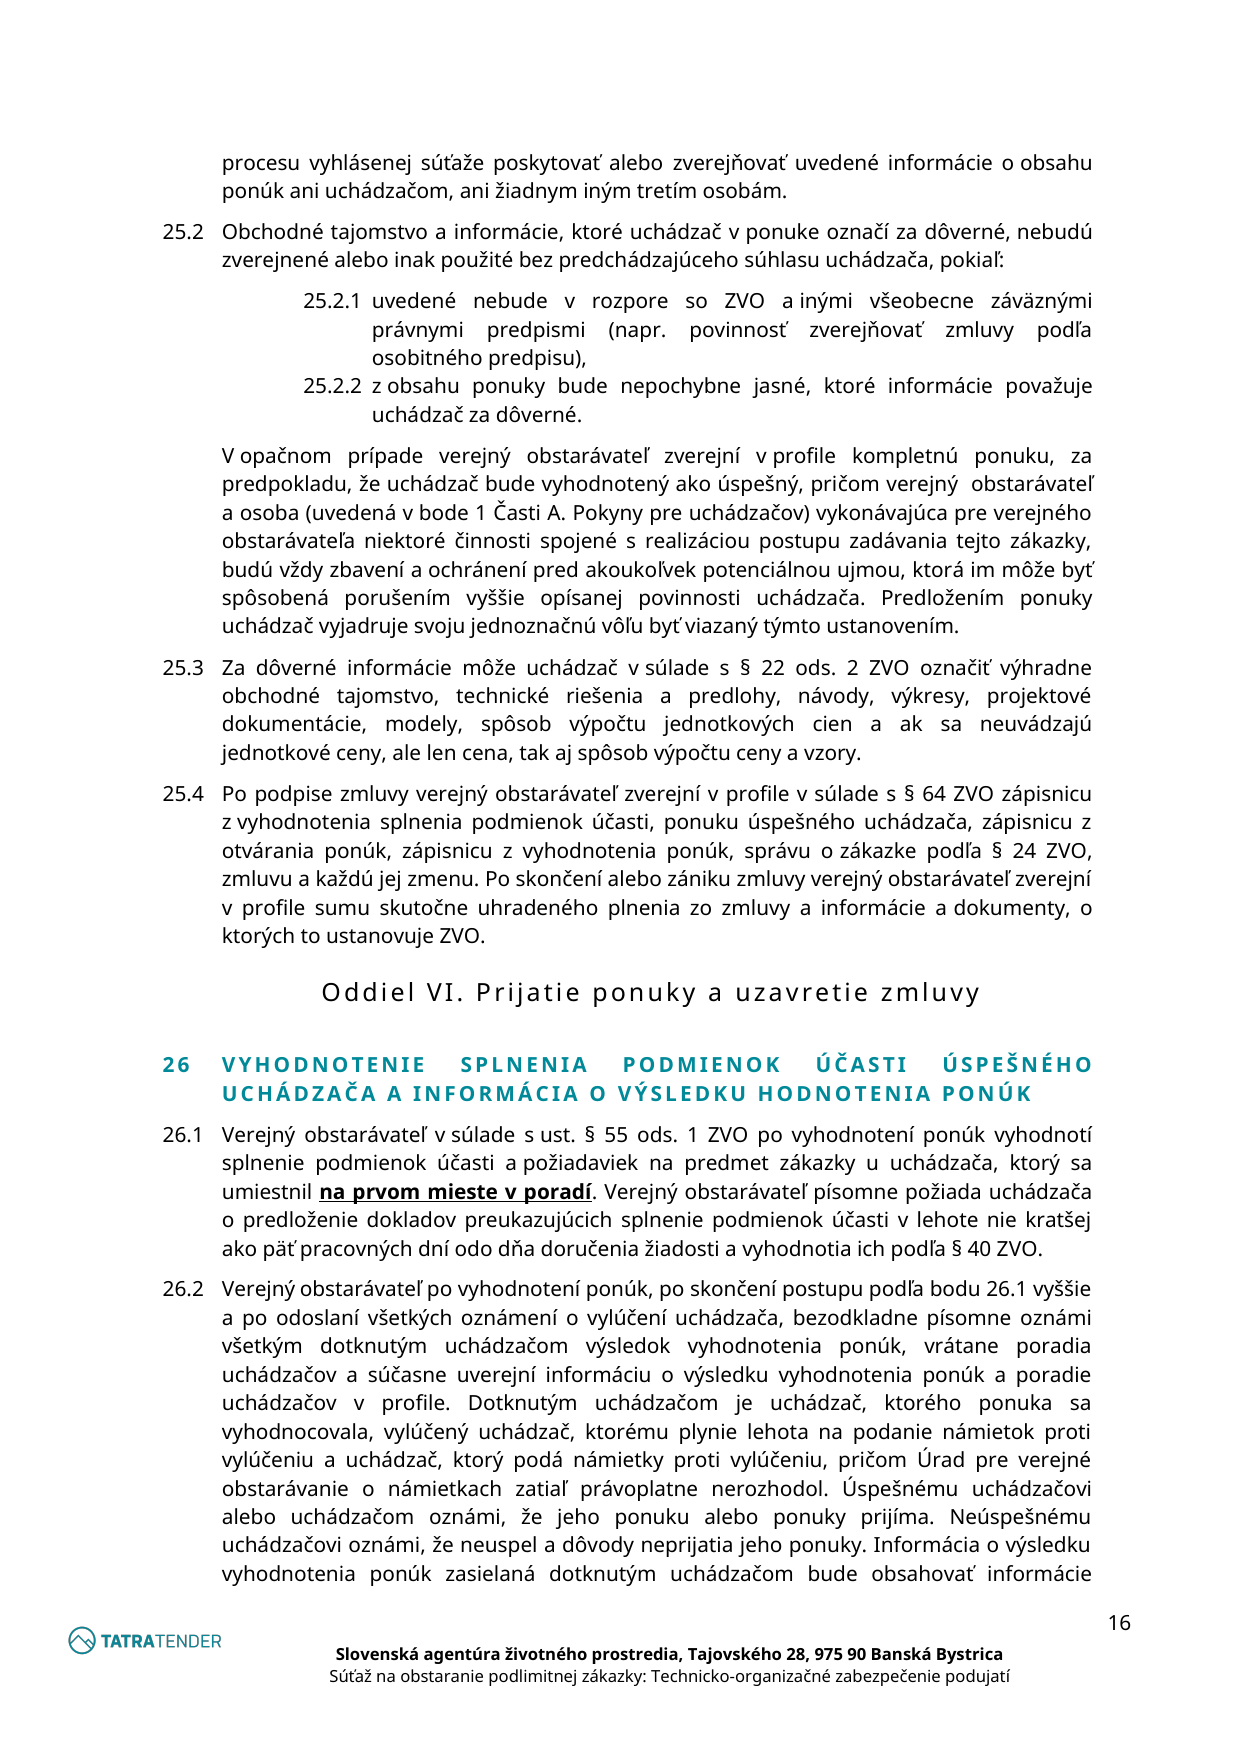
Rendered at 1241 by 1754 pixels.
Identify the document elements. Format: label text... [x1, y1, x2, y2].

list Verejný obstarávateľ v súlade s ust. § 55 ods. 1 ZVO po vyhodnotení ponúk vyhodnotí splnenie podmienok účasti a požiadaviek na predmet zákazky u uchádzača, ktorý sa umiestnil na prvom mieste v poradí. Verejný obstarávateľ písomne požiada uchádzača o predloženie dokladov preukazujúcich splnenie podmienok účasti v lehote nie kratšej ako päť pracovných dní odo dňa doručenia žiadosti a vyhodnotia ich podľa § 40 ZVO. [162, 1120, 1093, 1262]
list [162, 1274, 1093, 1587]
subtitle Obchodné tajomstvo a informácie, ktoré uchádzač v ponuke označí za dôverné, nebudú zverejnené alebo inak použité bez predchádzajúceho súhlasu uchádzača, pokiaľ: [162, 217, 1093, 274]
subtitle uvedené nebude v rozpore so ZVO a inými všeobecne záväznými právnymi predpismi (napr. povinnosť zverejňovať zmluvy podľa osobitného predpisu), [303, 286, 1093, 372]
subtitle Po podpise zmluvy verejný obstarávateľ zverejní v profile v súlade s § 64 ZVO zápisnicu z vyhodnotenia splnenia podmienok účasti, ponuku úspešného uchádzača, zápisnicu z otvárania ponúk, zápisnicu z vyhodnotenia ponúk, správu o zákazke podľa § 24 ZVO, zmluvu a každú jej zmenu. Po skončení alebo zániku zmluvy verejný obstarávateľ zverejní v profile sumu skutočne uhradeného plnenia zo zmluvy a informácie a dokumenty, o ktorých to ustanovuje ZVO. [162, 779, 1093, 949]
list Oddiel VI. Prijatie ponuky a uzavretie zmluvy [162, 974, 1093, 1008]
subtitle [162, 148, 1093, 204]
subtitle Vyhodnotenie splnenia podmienok účasti úspešného uchádzača a informácia o výsledku hodnotenia ponúk [162, 1051, 1093, 1107]
subtitle z obsahu ponuky bude nepochybne jasné, ktoré informácie považuje uchádzač za dôverné. [303, 372, 1093, 428]
picture [61, 1614, 234, 1666]
text V opačnom prípade verejný obstarávateľ zverejní v profile kompletnú ponuku, za predpokladu, že uchádzač bude vyhodnotený ako úspešný, pričom verejný obstarávateľ a osoba (uvedená v bode 1 Časti A. Pokyny pre uchádzačov) vykonávajúca pre verejného obstarávateľa niektoré činnosti spojené s realizáciou postupu zadávania tejto zákazky, budú vždy zbavení a ochránení pred akoukoľvek potenciálnou ujmou, ktorá im môže byť spôsobená porušením vyššie opísanej povinnosti uchádzača. Predložením ponuky uchádzač vyjadruje svoju jednoznačnú vôľu byť viazaný týmto ustanovením. [222, 441, 1093, 640]
subtitle Za dôverné informácie môže uchádzač v súlade s § 22 ods. 2 ZVO označiť výhradne obchodné tajomstvo, technické riešenia a predlohy, návody, výkresy, projektové dokumentácie, modely, spôsob výpočtu jednotkových cien a ak sa neuvádzajú jednotkové ceny, ale len cena, tak aj spôsob výpočtu ceny a vzory. [162, 653, 1093, 766]
